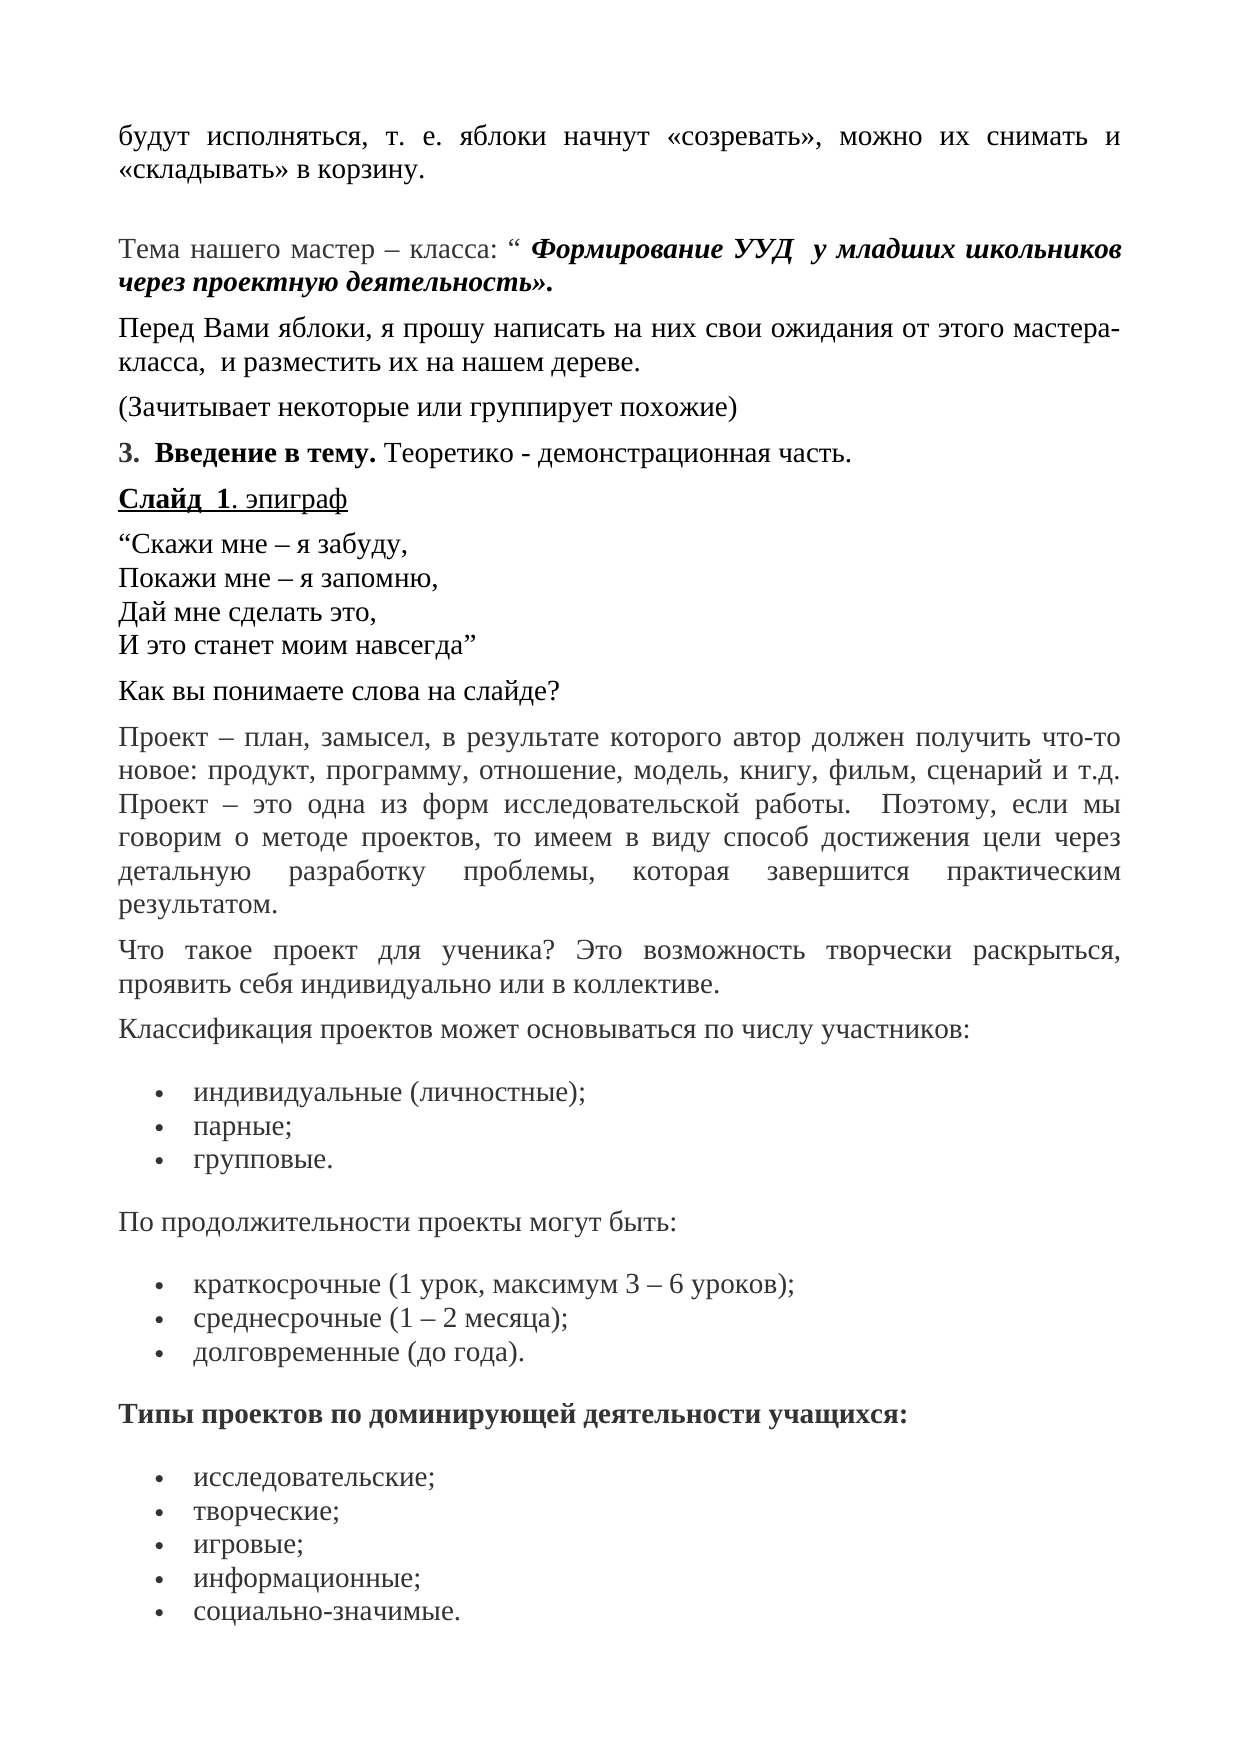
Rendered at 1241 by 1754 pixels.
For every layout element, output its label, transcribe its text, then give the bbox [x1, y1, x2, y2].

text Слайд 1. эпиграф [118, 481, 1122, 514]
text Классификация проектов может основываться по числу участников: [118, 1011, 1122, 1045]
list творческие; [156, 1493, 1122, 1526]
list информационные; [156, 1560, 1122, 1593]
text Что такое проект для ученика? Это возможность творчески раскрыться, проявить себя индивидуально или в коллективе. [118, 932, 1122, 999]
list групповые. [156, 1141, 1122, 1175]
list краткосрочные (1 урок, максимум 3 – 6 уроков); [156, 1267, 1122, 1300]
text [118, 118, 1122, 185]
text Как вы понимаете слова на слайде? [118, 673, 1122, 707]
text “Скажи мне – я забуду, Покажи мне – я запомню, Дай мне сделать это, И это станет моим навсегда” [118, 527, 1122, 661]
text Перед Вами яблоки, я прошу написать на них свои ожидания от этого мастера-класса, и разместить их на нашем дереве. [118, 310, 1122, 377]
list исследовательские; [156, 1459, 1122, 1493]
text По продолжительности проекты могут быть: [118, 1204, 1122, 1237]
list долговременные (до года). [156, 1334, 1122, 1367]
text Проект – план, замысел, в результате которого автор должен получить что-то новое: продукт, программу, отношение, модель, книгу, фильм, сценарий и т.д. Проект – это одна из форм исследовательской работы. Поэтому, если мы говорим о методе проектов, то имеем в виду способ достижения цели через детальную разработку проблемы, которая завершится практическим результатом. [118, 719, 1122, 920]
text (Зачитывает некоторые или группирует похожие) [118, 389, 1122, 423]
list социально-значимые. [156, 1593, 1122, 1627]
list парные; [156, 1108, 1122, 1141]
list игровые; [156, 1526, 1122, 1560]
text Типы проектов по доминирующей деятельности учащихся: [118, 1396, 1122, 1430]
text Тема нашего мастер – класса: “ Формирование УУД у младших школьников через проектную деятельность». [118, 231, 1122, 298]
text 3. Введение в тему. Теоретико - демонстрационная часть. [118, 435, 1122, 469]
list среднесрочные (1 – 2 месяца); [156, 1300, 1122, 1334]
list индивидуальные (личностные); [156, 1074, 1122, 1108]
